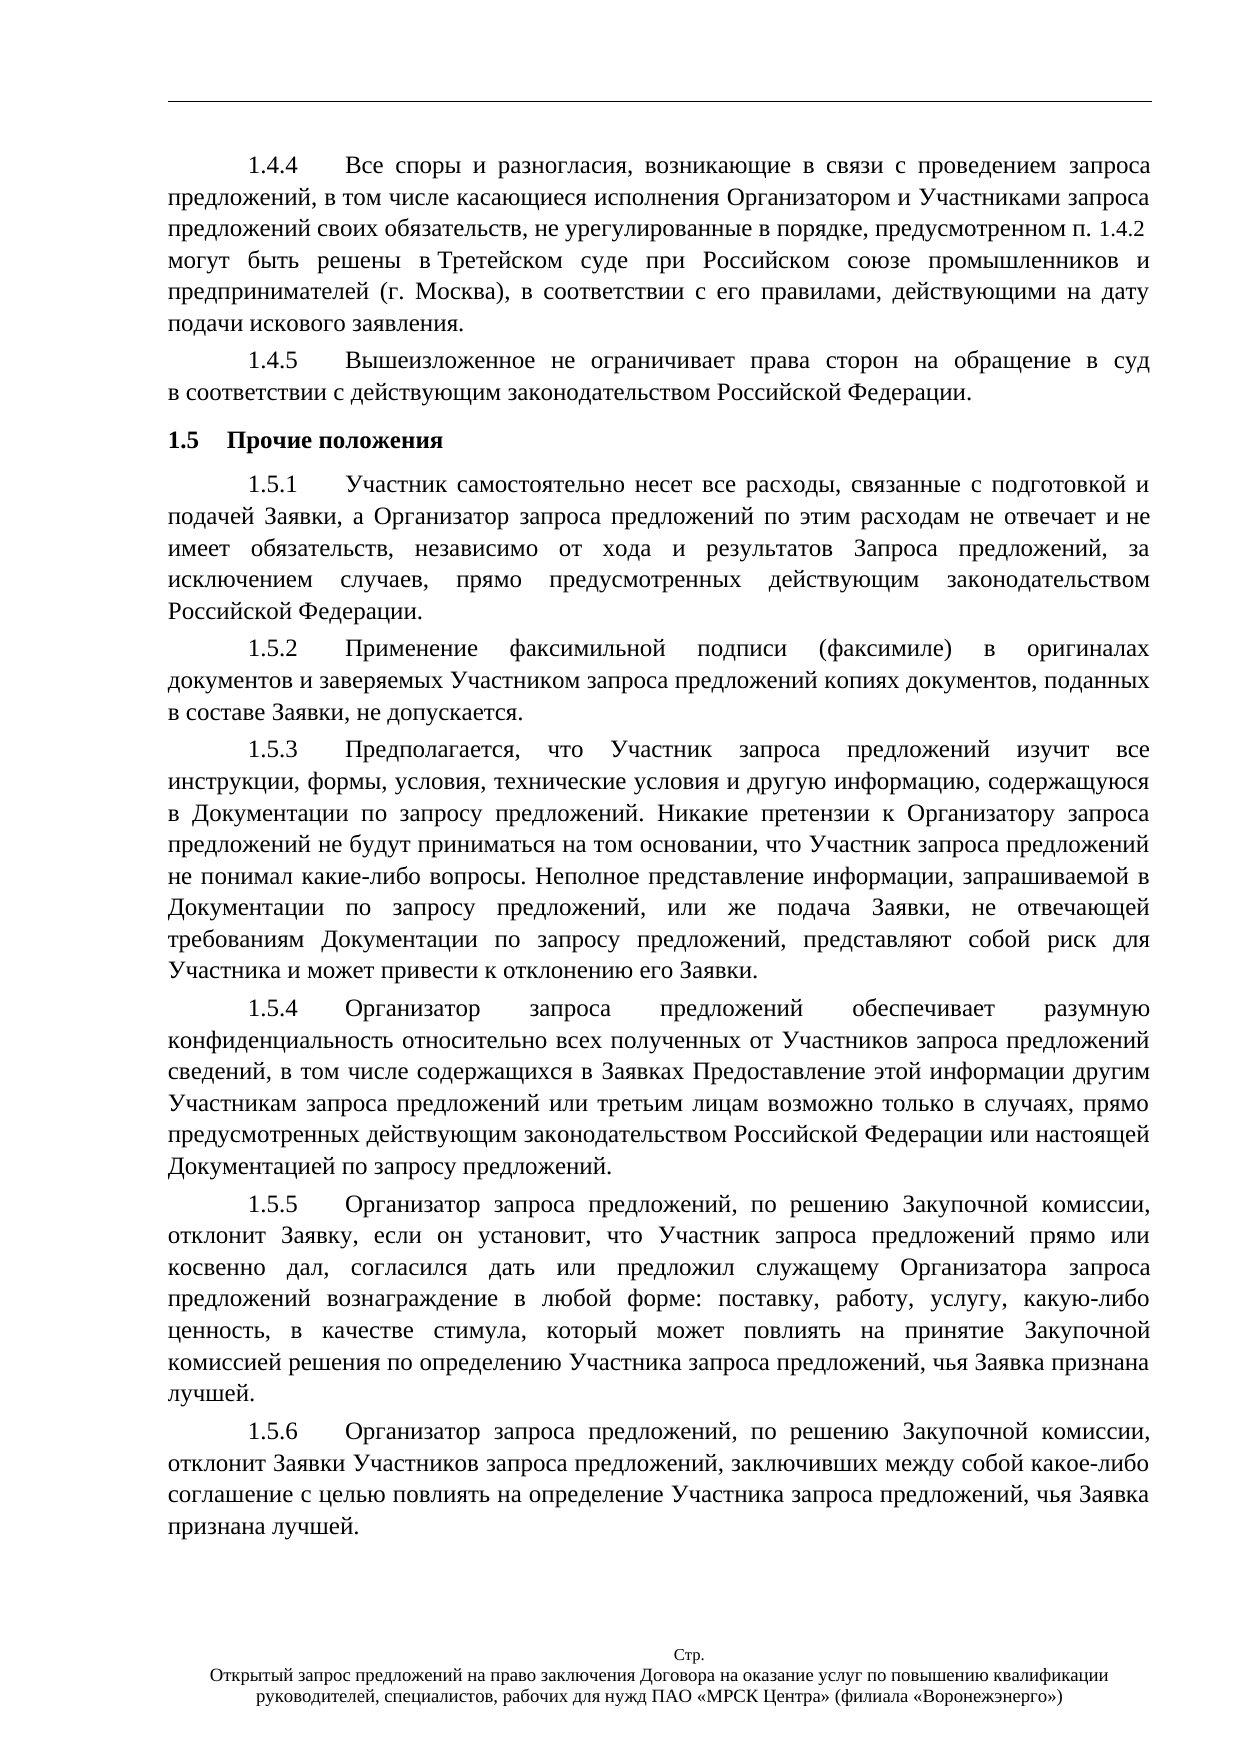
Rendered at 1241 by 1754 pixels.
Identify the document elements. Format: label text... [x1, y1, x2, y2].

list Применение факсимильной подписи (факсимиле) в оригиналах документов и заверяемых Участником запроса предложений копиях документов, поданных в составе Заявки, не допускается. [168, 633, 1150, 725]
list Предполагается, что Участник запроса предложений изучит все инструкции, формы, условия, технические условия и другую информацию, содержащуюся в Документации по запросу предложений. Никакие претензии к Организатору запроса предложений не будут приниматься на том основании, что Участник запроса предложений не понимал какие-либо вопросы. Неполное представление информации, запрашиваемой в Документации по запросу предложений, или же подача Заявки, не отвечающей требованиям Документации по запросу предложений, представляют собой риск для Участника и может привести к отклонению его Заявки. [168, 734, 1150, 984]
list Участник самостоятельно несет все расходы, связанные с подготовкой и подачей Заявки, а Организатор запроса предложений по этим расходам не отвечает и не имеет обязательств, независимо от хода и результатов Запроса предложений, за исключением случаев, прямо предусмотренных действующим законодательством Российской Федерации. [168, 469, 1150, 624]
list Вышеизложенное не ограничивает права сторон на обращение в суд в соответствии с действующим законодательством Российской Федерации. [168, 346, 1150, 406]
subtitle Прочие положения [168, 425, 1152, 454]
list Организатор запроса предложений, по решению Закупочной комиссии, отклонит Заявки Участников запроса предложений, заключивших между собой какое-либо соглашение с целью повлиять на определение Участника запроса предложений, чья Заявка признана лучшей. [168, 1416, 1150, 1539]
list Организатор запроса предложений, по решению Закупочной комиссии, отклонит Заявку, если он установит, что Участник запроса предложений прямо или косвенно дал, согласился дать или предложил служащему Организатора запроса предложений вознаграждение в любой форме: поставку, работу, услугу, какую-либо ценность, в качестве стимула, который может повлиять на принятие Закупочной комиссией решения по определению Участника запроса предложений, чья Заявка признана лучшей. [168, 1189, 1150, 1407]
list Организатор запроса предложений обеспечивает разумную конфиденциальность относительно всех полученных от Участников запроса предложений сведений, в том числе содержащихся в Заявках Предоставление этой информации другим Участникам запроса предложений или третьим лицам возможно только в случаях, прямо предусмотренных действующим законодательством Российской Федерации или настоящей Документацией по запросу предложений. [168, 993, 1150, 1180]
list Все споры и разногласия, возникающие в связи с проведением запроса предложений, в том числе касающиеся исполнения Организатором и Участниками запроса предложений своих обязательств, не урегулированные в порядке, предусмотренном п. 1.4.2 могут быть решены в Третейском суде при Российском союзе промышленников и предпринимателей (г. Москва), в соответствии с его правилами, действующими на дату подачи искового заявления. [168, 150, 1150, 337]
